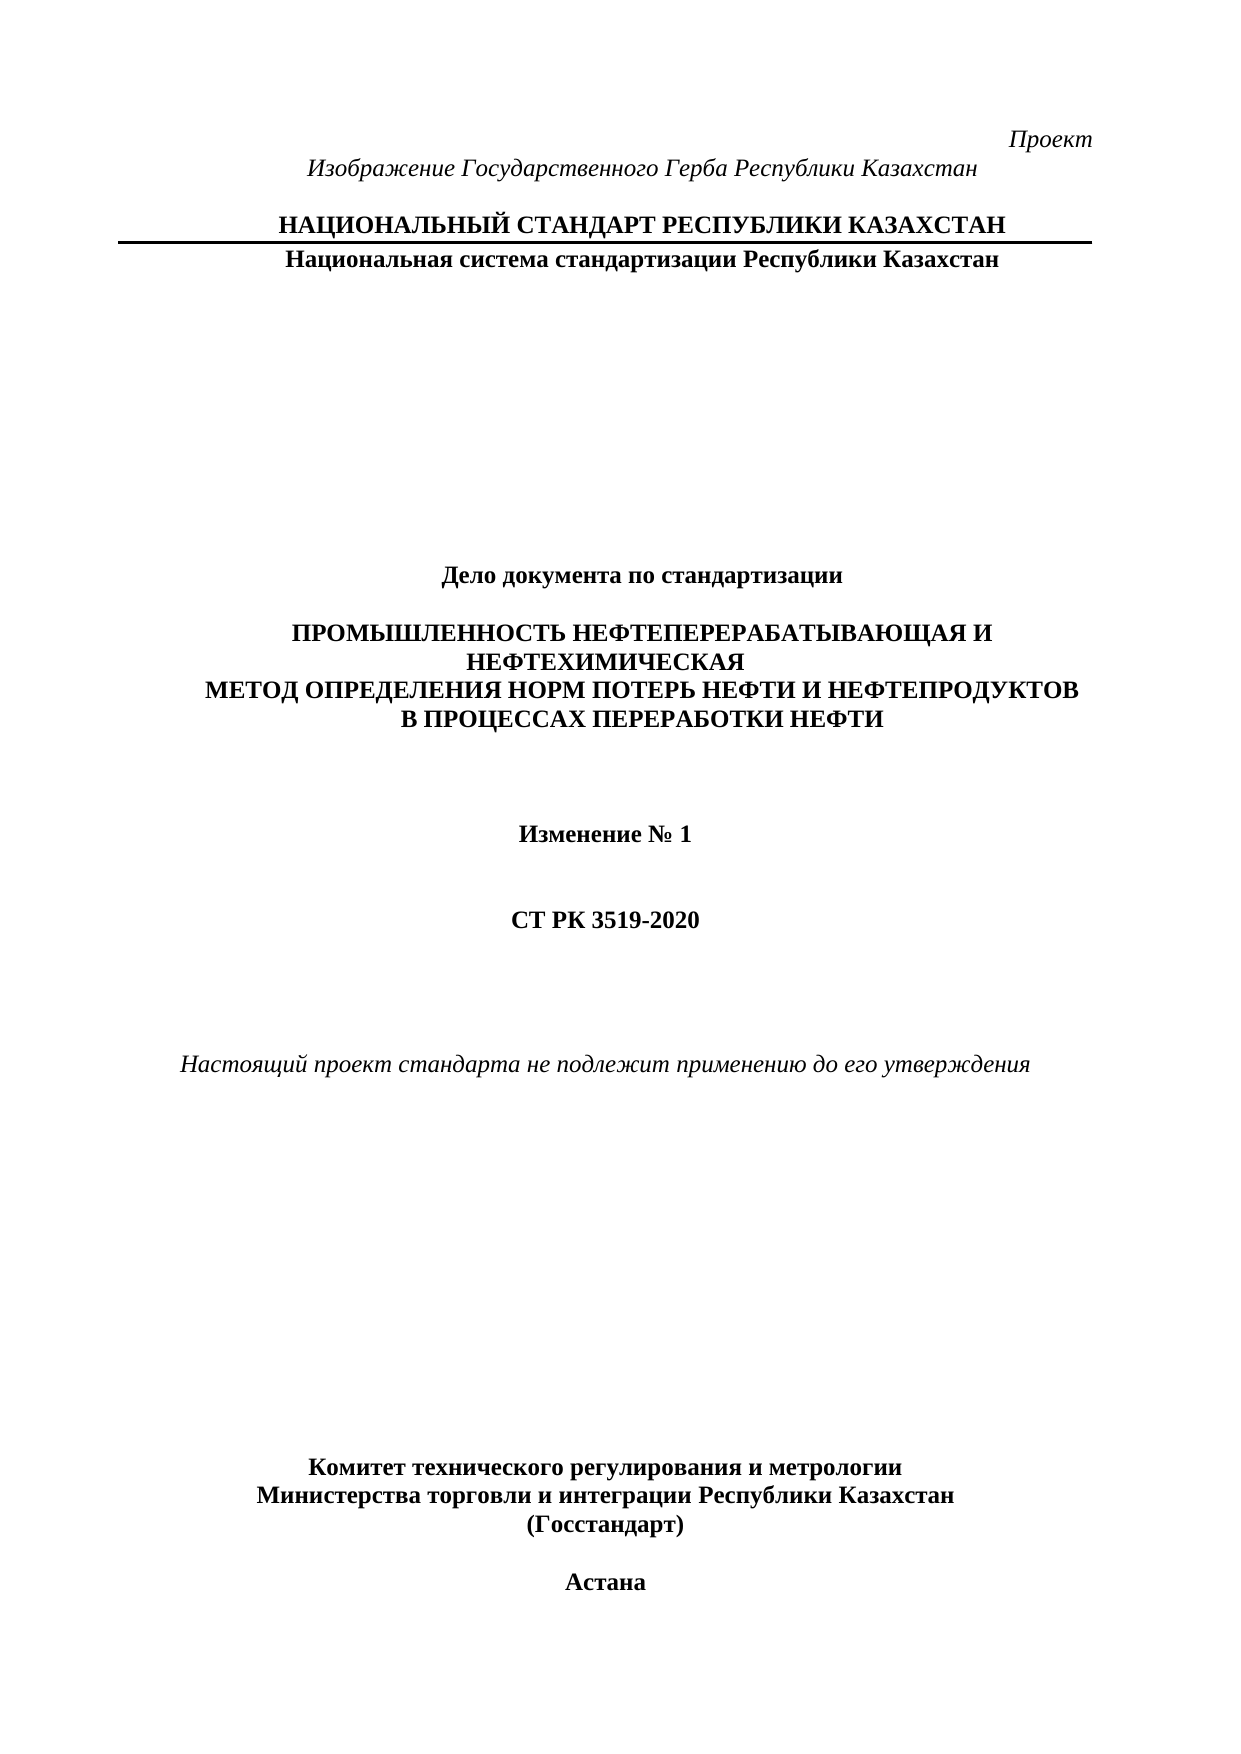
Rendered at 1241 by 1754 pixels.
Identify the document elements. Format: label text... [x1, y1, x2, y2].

text Дело документа по стандартизации [118, 561, 1092, 589]
text Изменение № 1 [118, 819, 1092, 848]
text МЕТОД ОПРЕДЕЛЕНИЯ НОРМ ПОТЕРЬ НЕФТИ И НЕФТЕПРОДУКТОВ [118, 676, 1092, 704]
text Настоящий проект стандарта не подлежит применению до его утверждения [118, 1049, 1092, 1078]
text ПРОМЫШЛЕННОСТЬ НЕФТЕПЕРЕРАБАТЫВАЮЩАЯ И НЕФТЕХИМИЧЕСКАЯ [118, 618, 1092, 676]
text Изображение Государственного Герба Республики Казахстан [118, 153, 1092, 182]
text Национальная система стандартизации Республики Казахстан [118, 244, 1092, 273]
text Астана [118, 1567, 1092, 1596]
text В ПРОЦЕССАХ ПЕРЕРАБОТКИ НЕФТИ [118, 704, 1092, 733]
text Министерства торговли и интеграции Республики Казахстан [118, 1481, 1092, 1509]
text СТ РК 3519-2020 [118, 906, 1092, 934]
text Комитет технического регулирования и метрологии [118, 1452, 1092, 1481]
text Проект [118, 124, 1092, 153]
text (Госстандарт) [118, 1509, 1092, 1538]
text НАЦИОНАЛЬНЫЙ СТАНДАРТ РЕСПУБЛИКИ КАЗАХСТАН [118, 210, 1092, 241]
